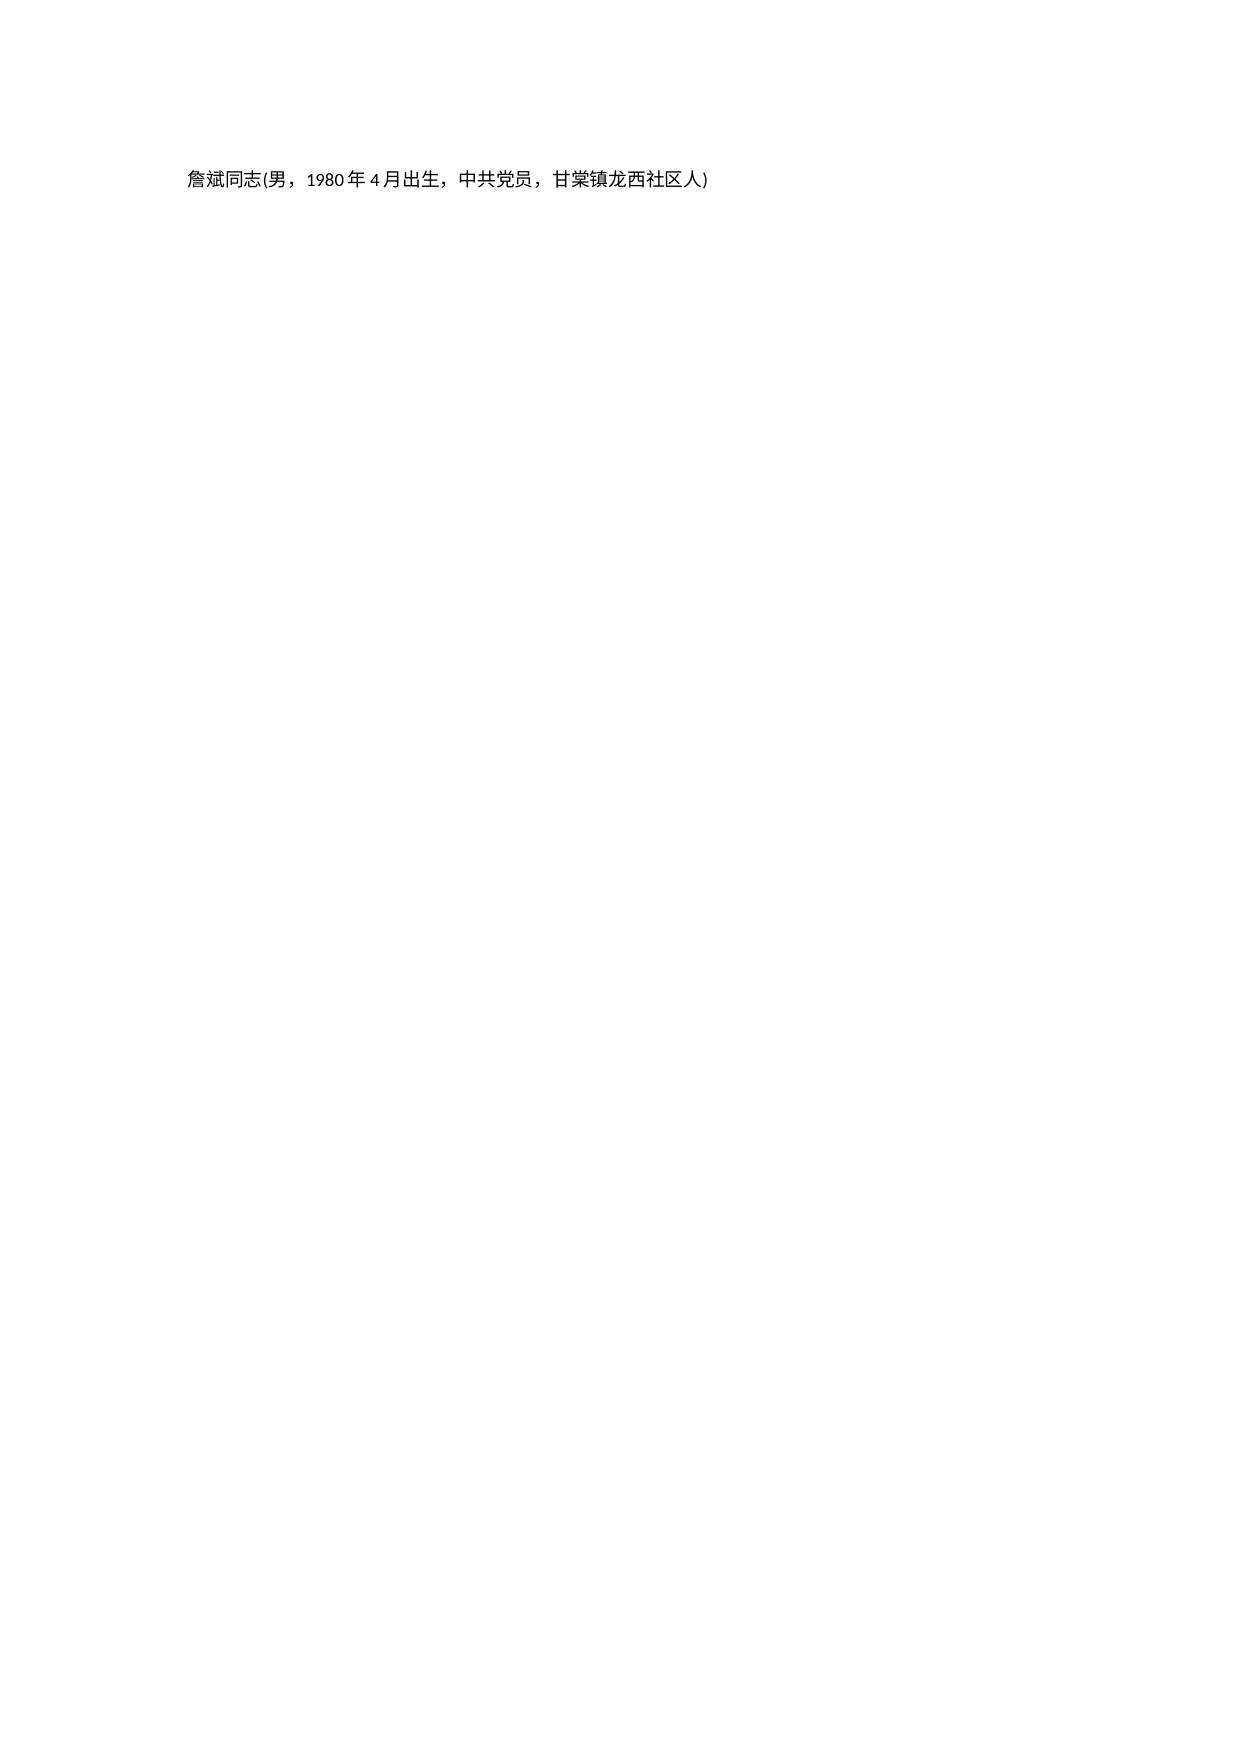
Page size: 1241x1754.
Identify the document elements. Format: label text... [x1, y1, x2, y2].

text 詹斌同志(男，1980年4月出生，中共党员，甘棠镇龙西社区人) [187, 162, 1053, 194]
